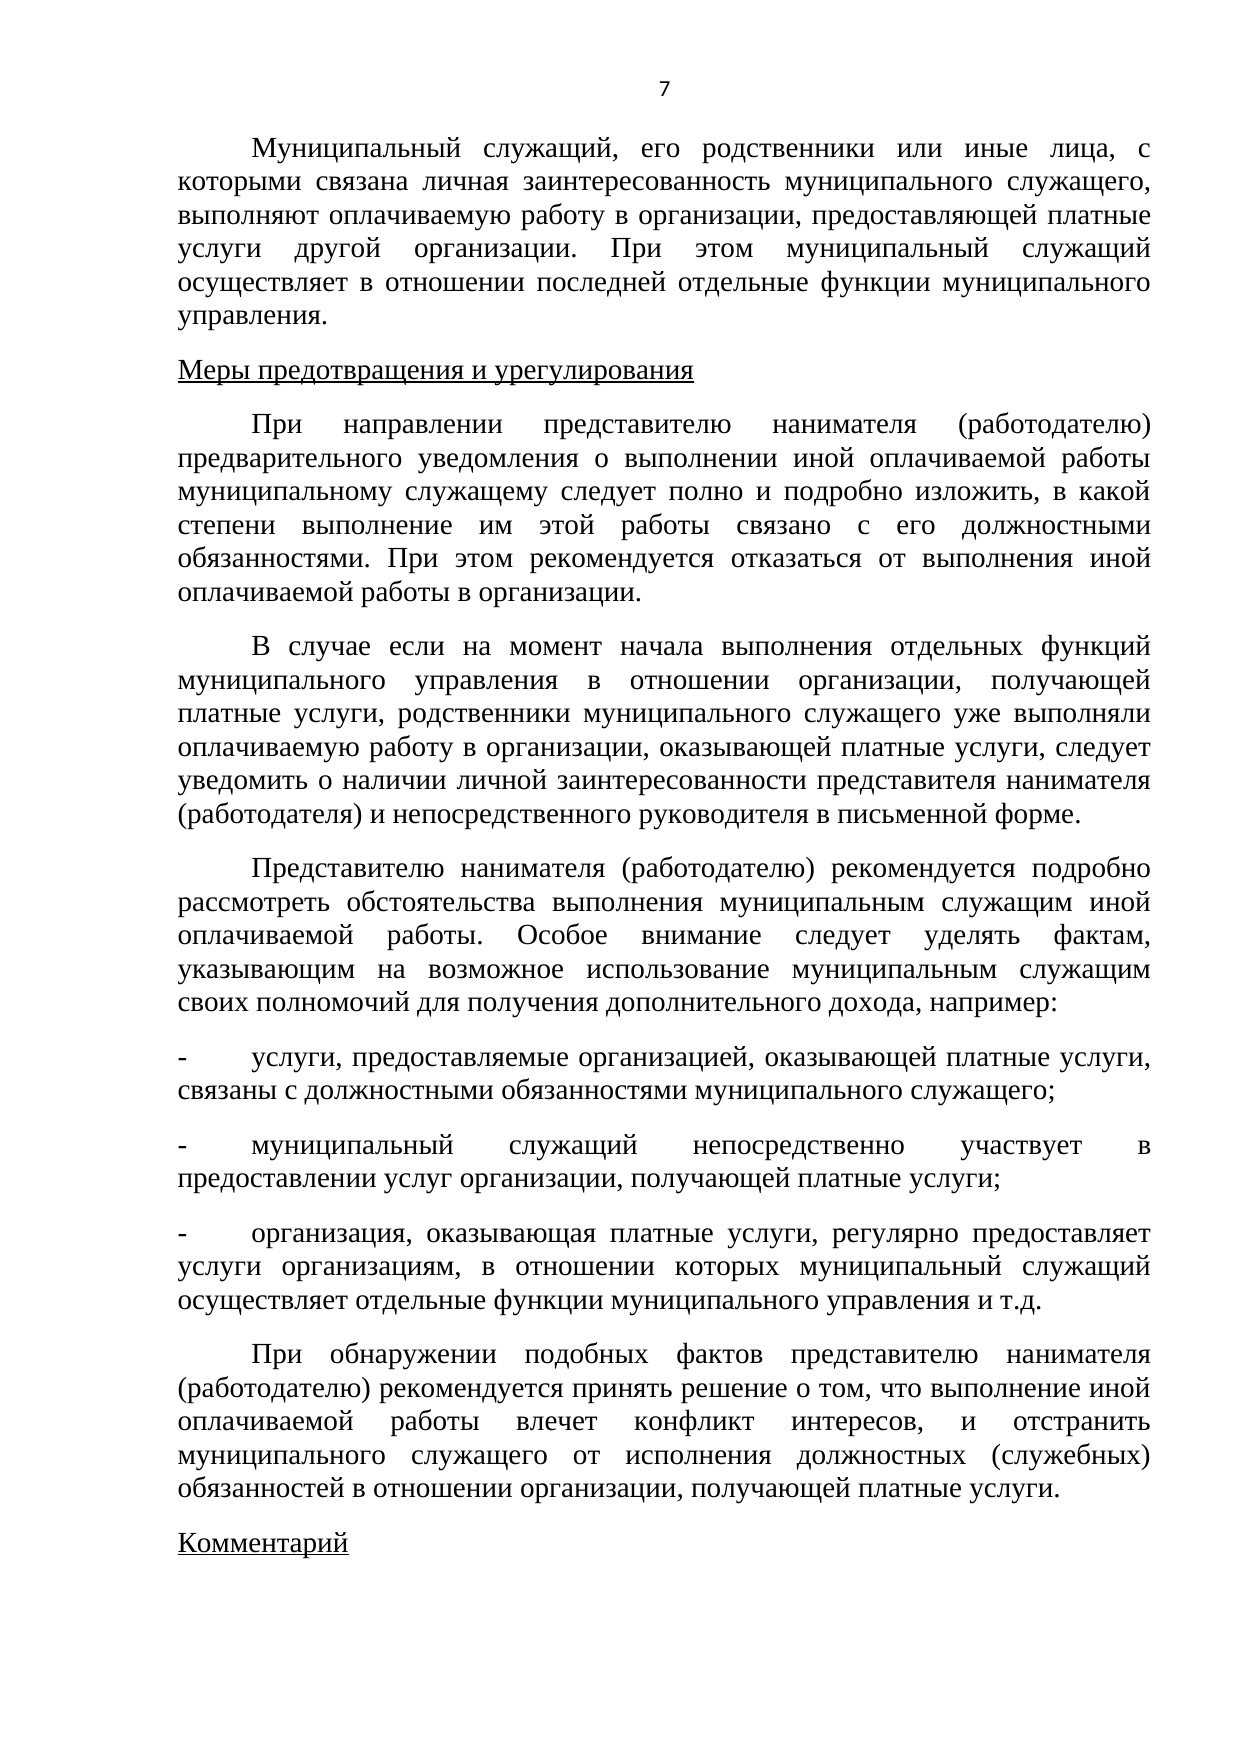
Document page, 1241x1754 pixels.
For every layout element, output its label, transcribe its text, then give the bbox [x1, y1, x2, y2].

text Меры предотвращения и урегулирования [177, 352, 1152, 385]
text При обнаружении подобных фактов представителю нанимателя (работодателю) рекомендуется принять решение о том, что выполнение иной оплачиваемой работы влечет конфликт интересов, и отстранить муниципального служащего от исполнения должностных (служебных) обязанностей в отношении организации, получающей платные услуги. [177, 1336, 1152, 1504]
text - услуги, предоставляемые организацией, оказывающей платные услуги, связаны с должностными обязанностями муниципального служащего; [177, 1039, 1152, 1106]
text - муниципальный служащий непосредственно участвует в предоставлении услуг организации, получающей платные услуги; [177, 1127, 1152, 1194]
text При направлении представителю нанимателя (работодателю) предварительного уведомления о выполнении иной оплачиваемой работы муниципальному служащему следует полно и подробно изложить, в какой степени выполнение им этой работы связано с его должностными обязанностями. При этом рекомендуется отказаться от выполнения иной оплачиваемой работы в организации. [177, 406, 1152, 607]
text - организация, оказывающая платные услуги, регулярно предоставляет услуги организациям, в отношении которых муниципальный служащий осуществляет отдельные функции муниципального управления и т.д. [177, 1215, 1152, 1315]
text Представителю нанимателя (работодателю) рекомендуется подробно рассмотреть обстоятельства выполнения муниципальным служащим иной оплачиваемой работы. Особое внимание следует уделять фактам, указывающим на возможное использование муниципальным служащим своих полномочий для получения дополнительного дохода, например: [177, 850, 1152, 1018]
text В случае если на момент начала выполнения отдельных функций муниципального управления в отношении организации, получающей платные услуги, родственники муниципального служащего уже выполняли оплачиваемую работу в организации, оказывающей платные услуги, следует уведомить о наличии личной заинтересованности представителя нанимателя (работодателя) и непосредственного руководителя в письменной форме. [177, 628, 1152, 829]
text Муниципальный служащий, его родственники или иные лица, с которыми связана личная заинтересованность муниципального служащего, выполняют оплачиваемую работу в организации, предоставляющей платные услуги другой организации. При этом муниципальный служащий осуществляет в отношении последней отдельные функции муниципального управления. [177, 130, 1152, 331]
text Комментарий [177, 1525, 1152, 1558]
